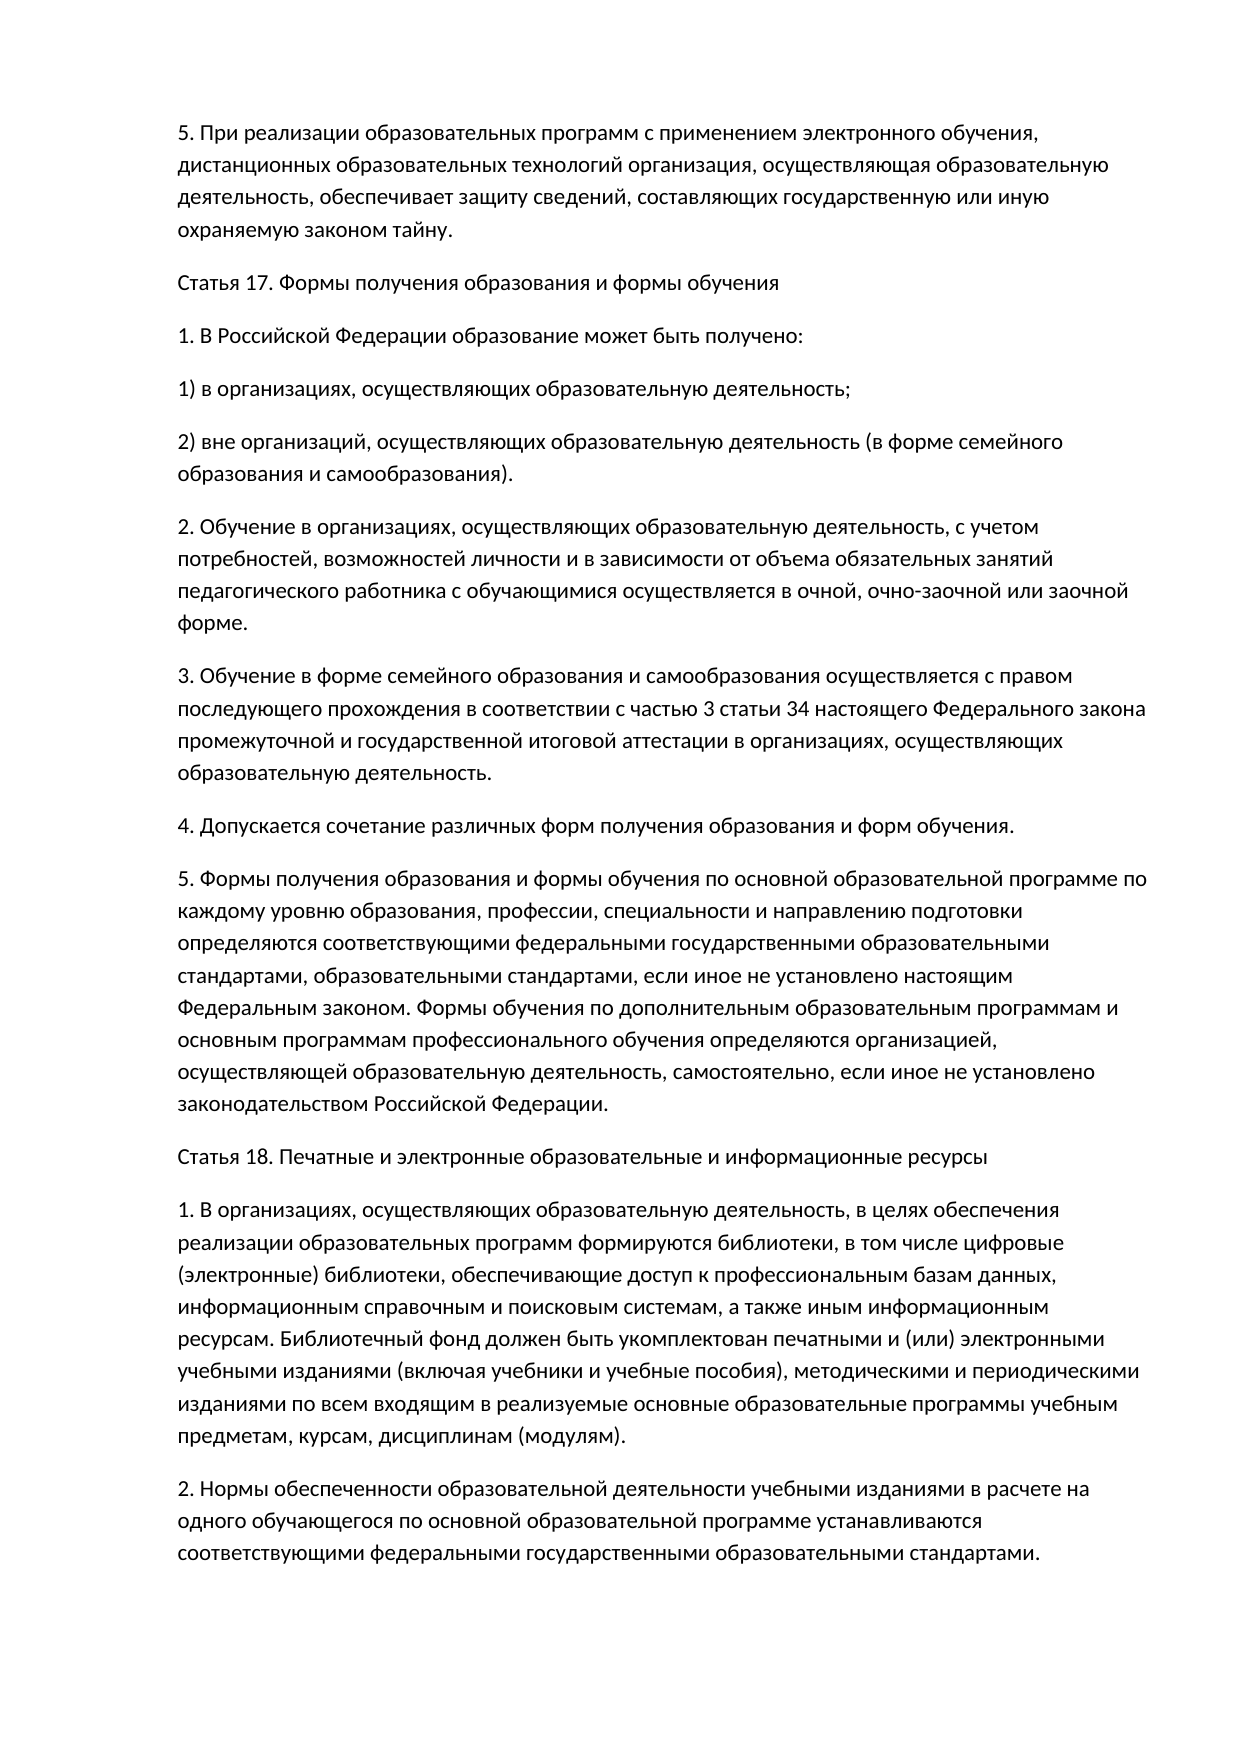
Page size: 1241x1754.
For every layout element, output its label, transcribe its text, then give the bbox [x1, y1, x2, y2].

text 4. Допускается сочетание различных форм получения образования и форм обучения. [177, 811, 1152, 839]
text 2. Нормы обеспеченности образовательной деятельности учебными изданиями в расчете на одного обучающегося по основной образовательной программе устанавливаются соответствующими федеральными государственными образовательными стандартами. [177, 1474, 1152, 1566]
text 3. Обучение в форме семейного образования и самообразования осуществляется с правом последующего прохождения в соответствии с частью 3 статьи 34 настоящего Федерального закона промежуточной и государственной итоговой аттестации в организациях, осуществляющих образовательную деятельность. [177, 662, 1152, 786]
text 5. При реализации образовательных программ с применением электронного обучения, дистанционных образовательных технологий организация, осуществляющая образовательную деятельность, обеспечивает защиту сведений, составляющих государственную или иную охраняемую законом тайну. [177, 118, 1152, 243]
text 1. В Российской Федерации образование может быть получено: [177, 321, 1152, 349]
text 1. В организациях, осуществляющих образовательную деятельность, в целях обеспечения реализации образовательных программ формируются библиотеки, в том числе цифровые (электронные) библиотеки, обеспечивающие доступ к профессиональным базам данных, информационным справочным и поисковым системам, а также иным информационным ресурсам. Библиотечный фонд должен быть укомплектован печатными и (или) электронными учебными изданиями (включая учебники и учебные пособия), методическими и периодическими изданиями по всем входящим в реализуемые основные образовательные программы учебным предметам, курсам, дисциплинам (модулям). [177, 1196, 1152, 1449]
text Статья 18. Печатные и электронные образовательные и информационные ресурсы [177, 1142, 1152, 1171]
text 2) вне организаций, осуществляющих образовательную деятельность (в форме семейного образования и самообразования). [177, 427, 1152, 487]
text 5. Формы получения образования и формы обучения по основной образовательной программе по каждому уровню образования, профессии, специальности и направлению подготовки определяются соответствующими федеральными государственными образовательными стандартами, образовательными стандартами, если иное не установлено настоящим Федеральным законом. Формы обучения по дополнительным образовательным программам и основным программам профессионального обучения определяются организацией, осуществляющей образовательную деятельность, самостоятельно, если иное не установлено законодательством Российской Федерации. [177, 864, 1152, 1117]
text 1) в организациях, осуществляющих образовательную деятельность; [177, 374, 1152, 402]
text Статья 17. Формы получения образования и формы обучения [177, 268, 1152, 296]
text 2. Обучение в организациях, осуществляющих образовательную деятельность, с учетом потребностей, возможностей личности и в зависимости от объема обязательных занятий педагогического работника с обучающимися осуществляется в очной, очно-заочной или заочной форме. [177, 512, 1152, 637]
